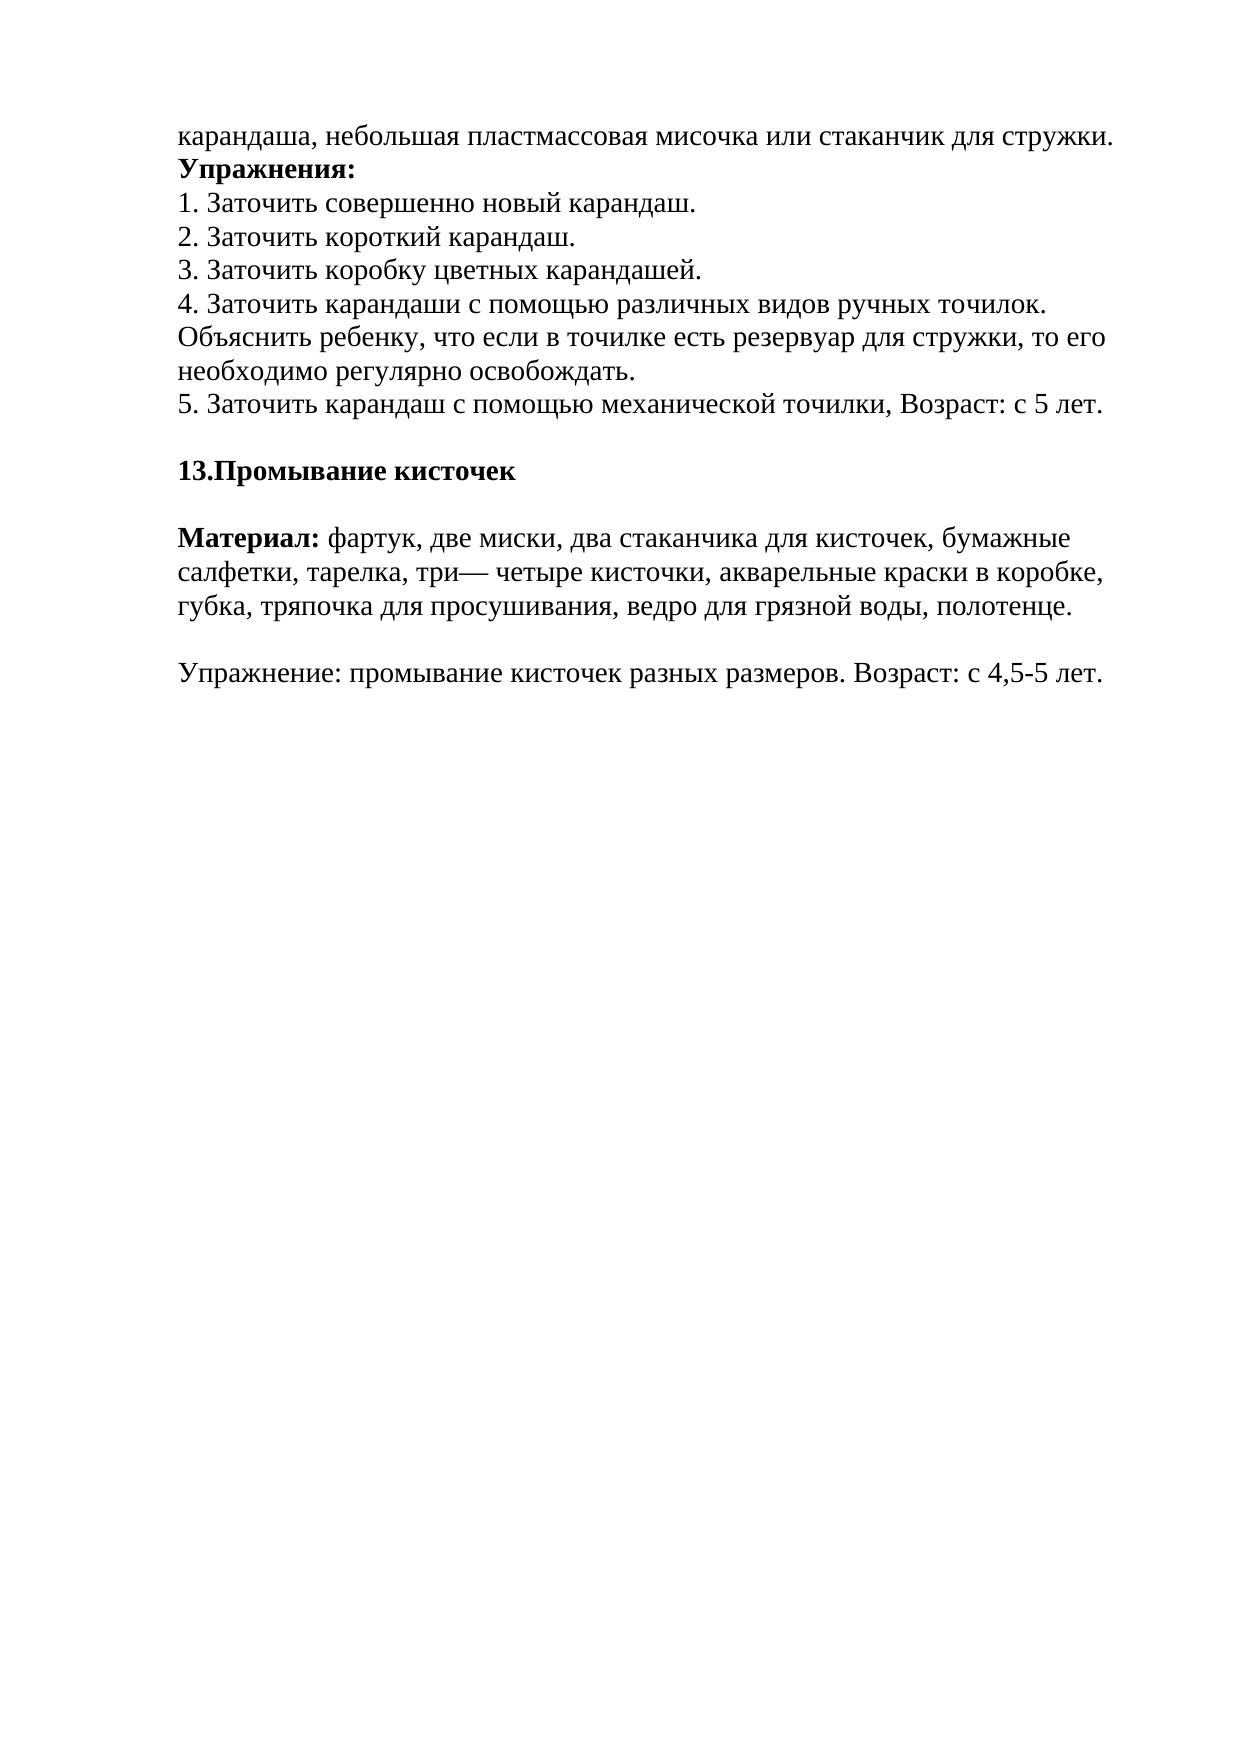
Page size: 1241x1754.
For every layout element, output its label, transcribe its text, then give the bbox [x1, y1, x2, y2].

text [177, 118, 1152, 185]
text 13.Промывание кисточек Материал: фартук, две миски, два стаканчика для кисточек, бумажные салфетки, тарелка, три— четыре кисточки, акварельные краски в коробке, губка, тряпочка для просушивания, ведро для грязной воды, полотенце. [177, 453, 1152, 655]
text 1. Заточить совершенно новый карандаш. [177, 185, 1152, 219]
text Упражнение: промывание кисточек разных размеров. Возраст: с 4,5-5 лет. [177, 655, 1152, 688]
text 2. Заточить короткий карандаш. 3. Заточить коробку цветных карандашей. 4. Заточить карандаши с помощью различных видов ручных точилок. Объяснить ребенку, что если в точилке есть резервуар для стружки, то его необходимо регулярно освобождать. 5. Заточить карандаш с помощью механической точилки, Возраст: с 5 лет. [177, 219, 1152, 453]
